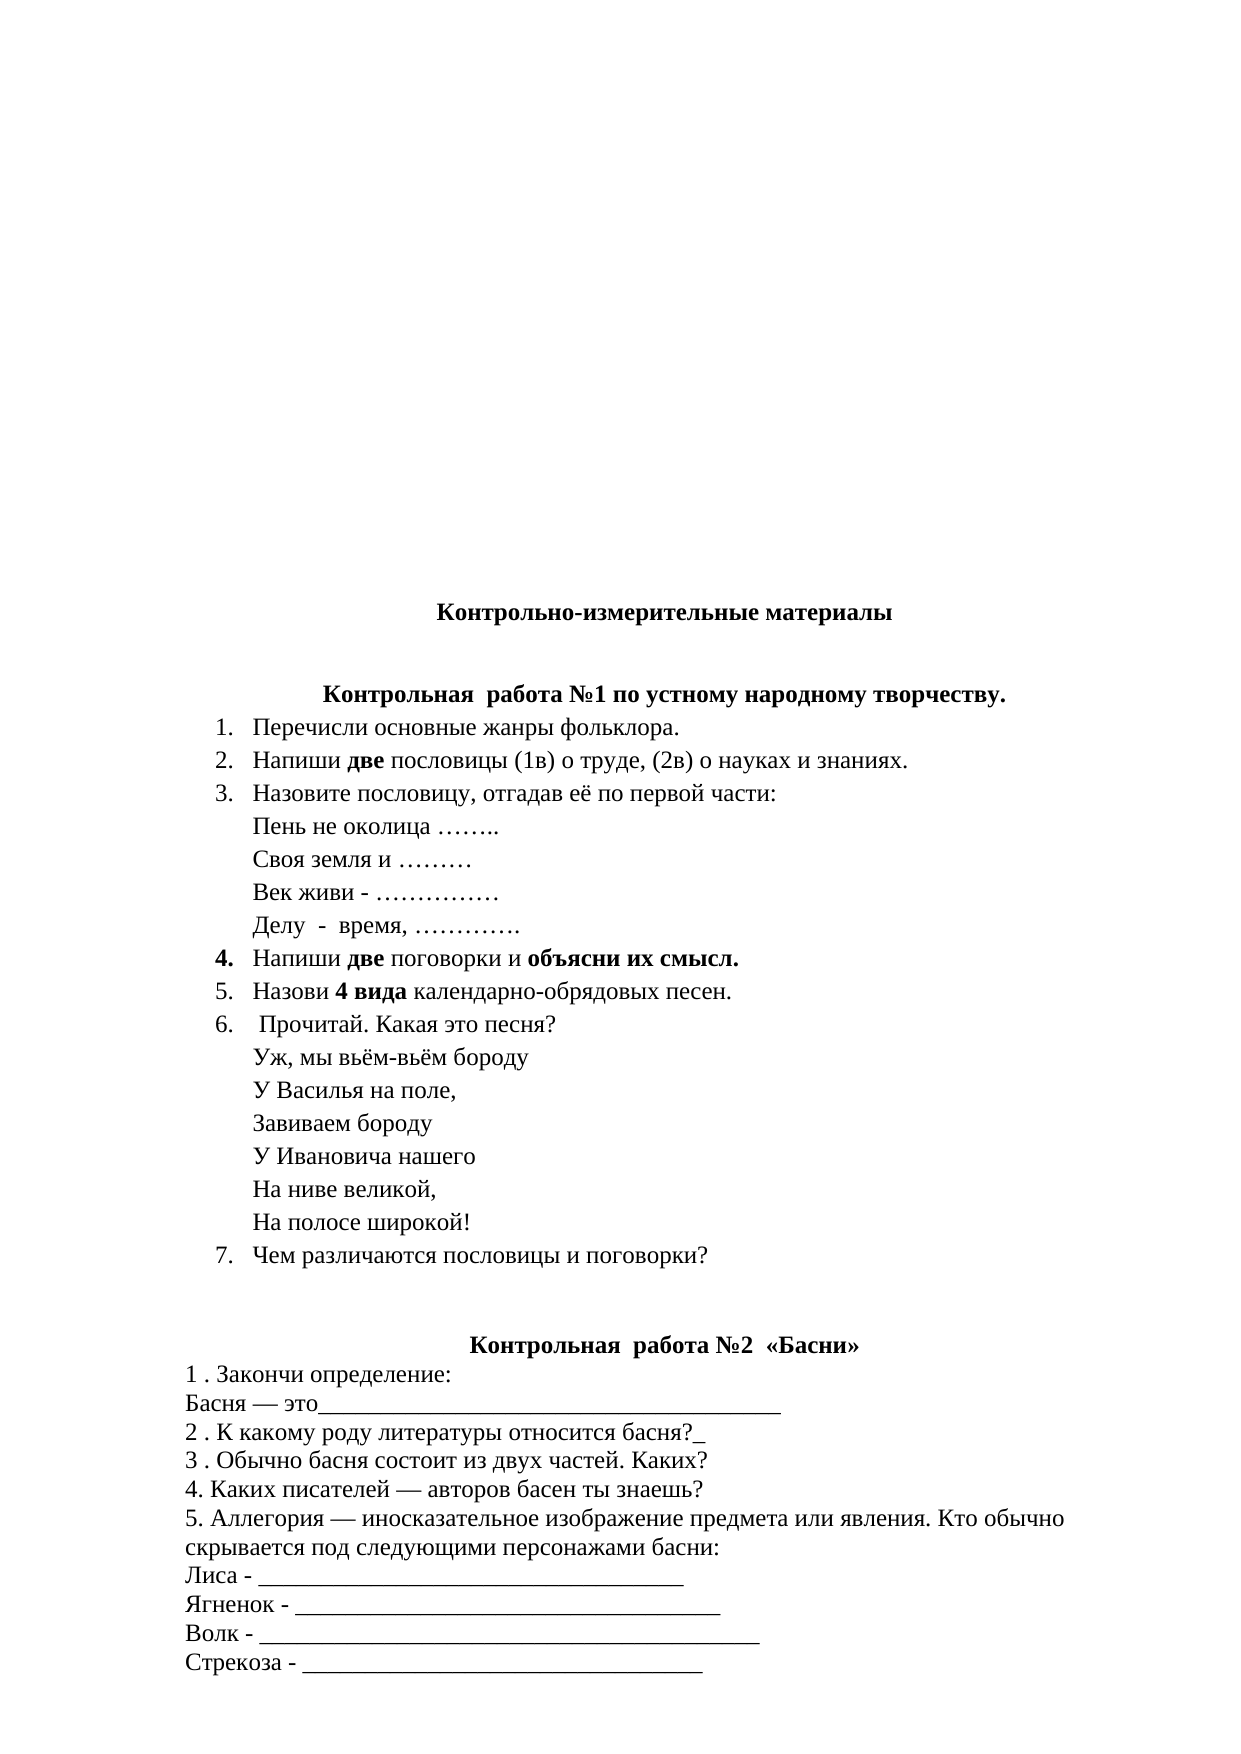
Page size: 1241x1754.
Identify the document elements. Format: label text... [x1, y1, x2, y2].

list На полосе широкой! [252, 1207, 1152, 1236]
text 5. Аллегория — иносказательное изображение предмета или явления. Кто обычно скрывается под следующими персонажами басни: [185, 1503, 1144, 1561]
list Прочитай. Какая это песня? [215, 1009, 1152, 1038]
text Стрекоза - ________________________________ [185, 1647, 1144, 1676]
list Напиши две пословицы (1в) о труде, (2в) о науках и знаниях. [215, 745, 1152, 773]
list Назовите пословицу, отгадав её по первой части: [215, 778, 1152, 807]
list Завиваем бороду [252, 1108, 1152, 1137]
text Волк - ________________________________________ [185, 1618, 1144, 1647]
list Чем различаются пословицы и поговорки? [215, 1240, 1152, 1269]
text 2 . К какому роду литературы относится басня?_ [185, 1417, 1144, 1446]
text Контрольно-измерительные материалы [185, 597, 1144, 626]
list Назови 4 вида календарно-обрядовых песен. [215, 976, 1152, 1005]
text 3 . Обычно басня состоит из двух частей. Каких? [185, 1446, 1144, 1474]
list Уж, мы вьём-вьём бороду [252, 1042, 1152, 1071]
text 1 . Закончи определение: [185, 1359, 1144, 1388]
list Напиши две поговорки и объясни их смысл. [215, 943, 1152, 972]
text Контрольная работа №2 «Басни» [185, 1331, 1144, 1359]
list На ниве великой, [252, 1174, 1152, 1203]
list Перечисли основные жанры фольклора. [215, 712, 1152, 741]
text Ягненок - __________________________________ [185, 1589, 1144, 1618]
list У Василья на поле, [252, 1075, 1152, 1104]
text 4. Каких писателей — авторов басен ты знаешь? [185, 1474, 1144, 1503]
list У Ивановича нашего [252, 1141, 1152, 1170]
text Лиса - __________________________________ [185, 1561, 1144, 1589]
list Век живи - …………… [252, 877, 1152, 906]
text Контрольная работа №1 по устному народному творчеству. [177, 679, 1152, 707]
text Басня — это_____________________________________ [185, 1388, 1144, 1417]
list Пень не околица …….. [252, 811, 1152, 839]
list Делу - время, …………. [252, 910, 1152, 939]
list Своя земля и ……… [252, 844, 1152, 873]
